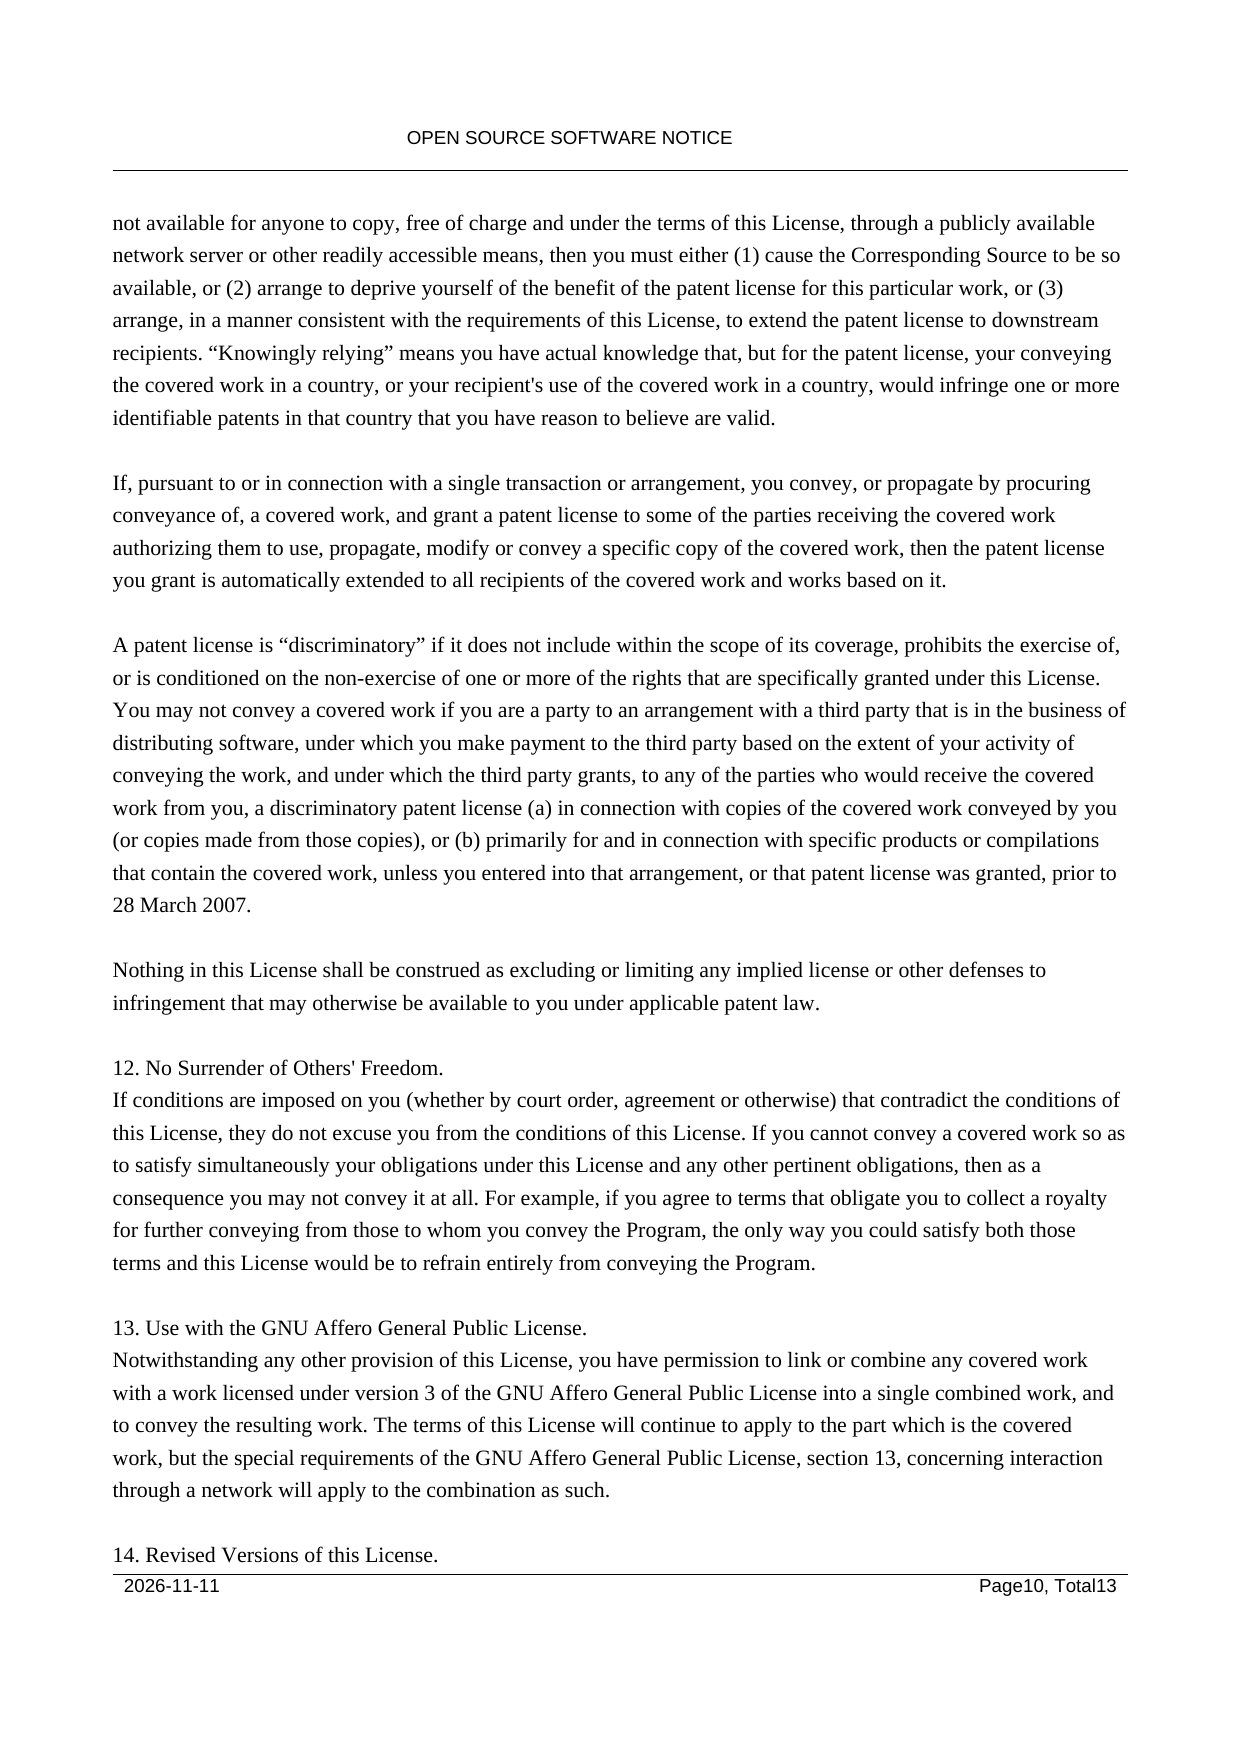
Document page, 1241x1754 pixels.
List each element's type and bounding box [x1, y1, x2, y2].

text [112, 206, 1128, 1571]
